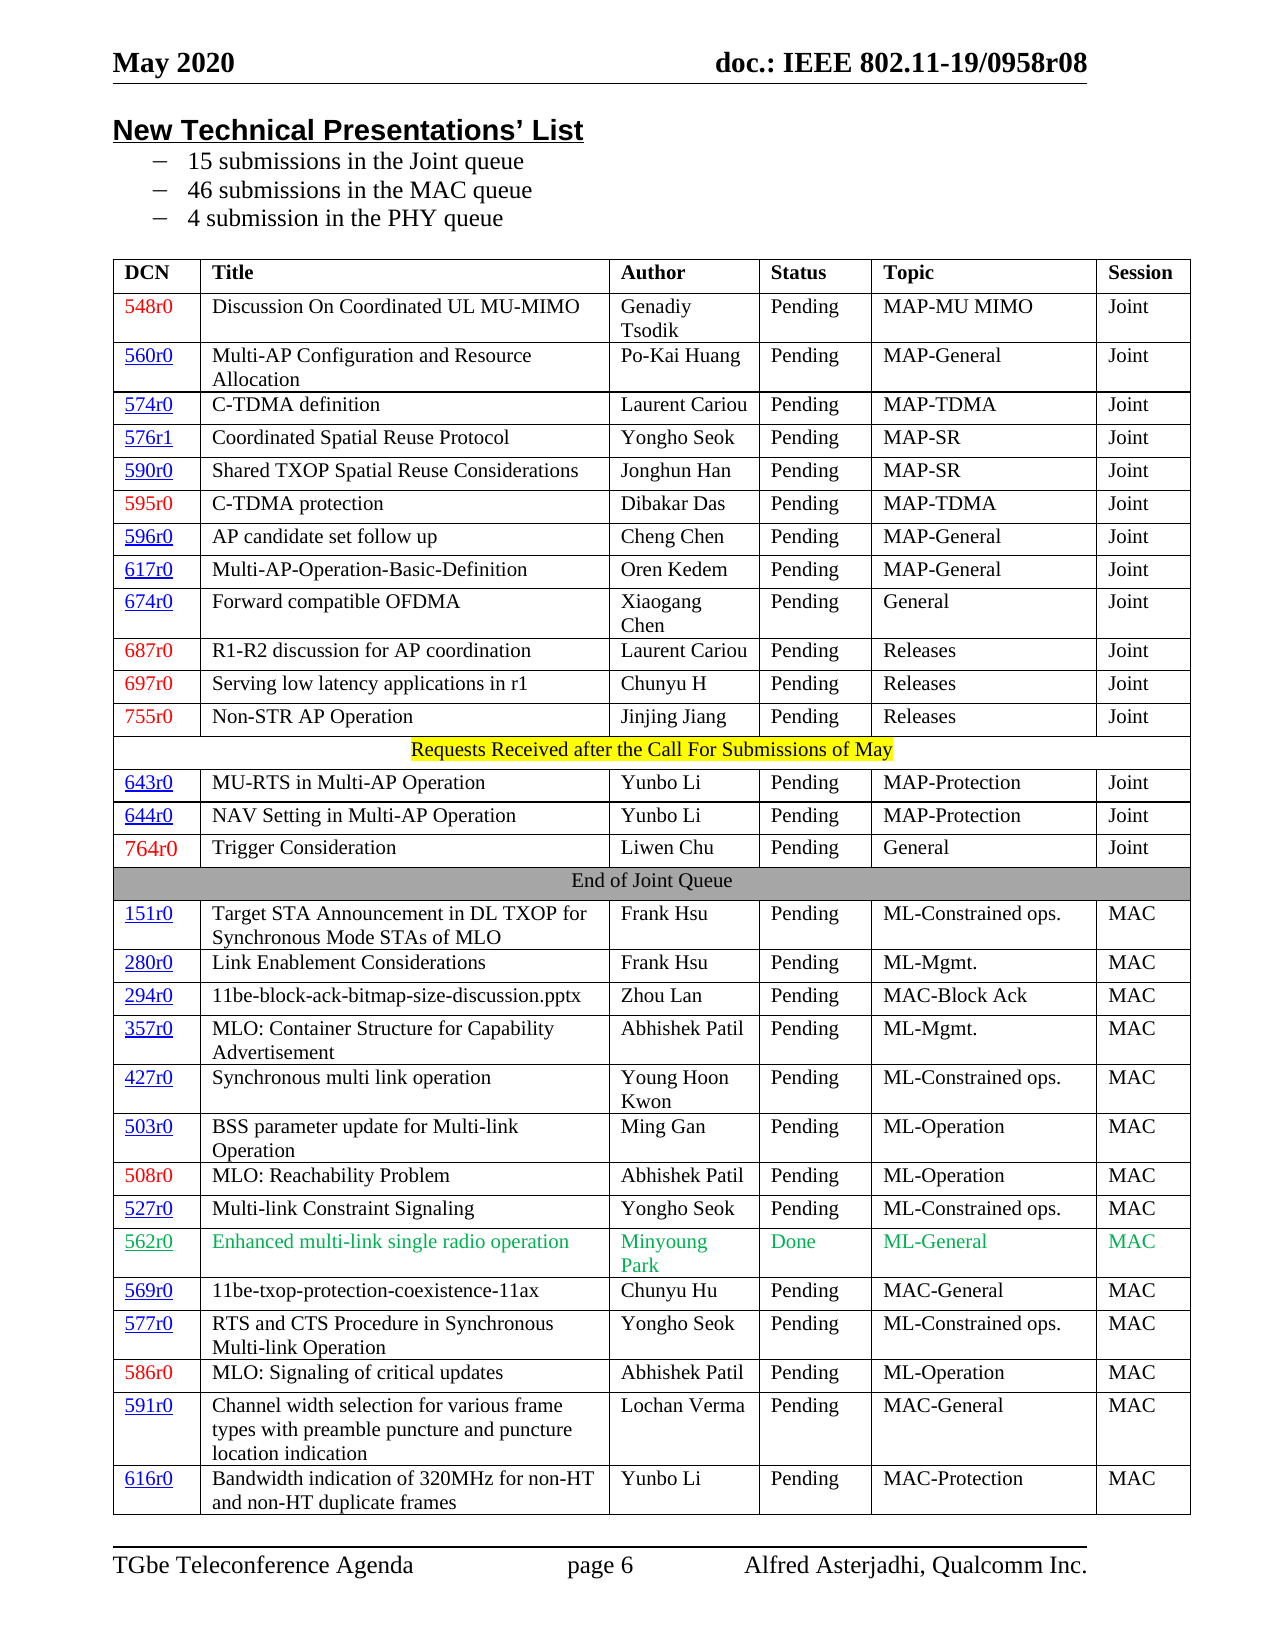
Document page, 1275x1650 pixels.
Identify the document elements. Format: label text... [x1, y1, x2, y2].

table_cell Joint [1097, 770, 1190, 801]
table_cell MAP-SR [872, 425, 1096, 457]
table_cell Multi-AP Configuration and Resource Allocation [201, 343, 609, 391]
table_cell 562r0 [114, 1229, 200, 1277]
table_cell Non-STR AP Operation [201, 704, 609, 736]
table_cell Pending [760, 294, 871, 342]
table_cell Joint [1097, 425, 1190, 457]
table_header Title [201, 260, 609, 293]
table_cell Pending [760, 1163, 871, 1195]
table_cell Zhou Lan [610, 983, 759, 1015]
table_cell Channel width selection for various frame types with preamble puncture and puncture location indication [201, 1393, 609, 1465]
table_cell Pending [760, 425, 871, 457]
table_cell Releases [872, 639, 1096, 670]
table_cell Joint [1097, 491, 1190, 523]
table_cell ML-Constrained ops. [872, 1311, 1096, 1359]
table_cell MU-RTS in Multi-AP Operation [201, 770, 609, 801]
table_cell 508r0 [114, 1163, 200, 1195]
table_cell MAC [1097, 1466, 1190, 1514]
table_cell MAC [1097, 1229, 1190, 1277]
table_cell 590r0 [114, 458, 200, 490]
table_cell Laurent Cariou [610, 393, 759, 424]
table_cell MAP-SR [872, 458, 1096, 490]
table_cell Yongho Seok [610, 425, 759, 457]
table_cell NAV Setting in Multi-AP Operation [201, 803, 609, 834]
table_cell Pending [760, 1393, 871, 1465]
table_cell Po-Kai Huang [610, 343, 759, 391]
table_cell MAC [1097, 1278, 1190, 1310]
table_cell 755r0 [114, 704, 200, 736]
list 15 submissions in the Joint queue [150, 146, 1087, 175]
table_cell Yongho Seok [610, 1311, 759, 1359]
table_cell Yunbo Li [610, 770, 759, 801]
table_cell Synchronous multi link operation [201, 1065, 609, 1113]
table_cell C-TDMA definition [201, 393, 609, 424]
table_cell Dibakar Das [610, 491, 759, 523]
table_header Topic [872, 260, 1096, 293]
table_cell MAC-General [872, 1393, 1096, 1465]
table_cell 764r0 [114, 835, 200, 867]
table_cell Jinjing Jiang [610, 704, 759, 736]
table_cell Pending [760, 1065, 871, 1113]
table_cell 11be-block-ack-bitmap-size-discussion.pptx [201, 983, 609, 1015]
table_cell Pending [760, 1114, 871, 1162]
table_cell Bandwidth indication of 320MHz for non-HT and non-HT duplicate frames [201, 1466, 609, 1514]
table_cell Target STA Announcement in DL TXOP for Synchronous Mode STAs of MLO [201, 901, 609, 949]
table_cell MAC [1097, 1311, 1190, 1359]
table_cell Frank Hsu [610, 950, 759, 982]
table_cell Shared TXOP Spatial Reuse Considerations [201, 458, 609, 490]
table_cell MAC [1097, 1065, 1190, 1113]
list 46 submissions in the MAC queue [150, 175, 1087, 203]
table_cell MAP-General [872, 524, 1096, 555]
table_cell 643r0 [114, 770, 200, 801]
table_cell MAP-TDMA [872, 393, 1096, 424]
table_cell 280r0 [114, 950, 200, 982]
table_cell MAC [1097, 1163, 1190, 1195]
table_cell Pending [760, 639, 871, 670]
table_cell Done [760, 1229, 871, 1277]
table_cell ML-Operation [872, 1163, 1096, 1195]
table_cell ML-Operation [872, 1360, 1096, 1392]
table_cell Jonghun Han [610, 458, 759, 490]
table_cell Joint [1097, 671, 1190, 703]
table_cell ML-Mgmt. [872, 950, 1096, 982]
table_cell 560r0 [114, 343, 200, 391]
table_cell Abhishek Patil [610, 1360, 759, 1392]
table_cell Joint [1097, 458, 1190, 490]
table_cell MAC [1097, 983, 1190, 1015]
table_cell BSS parameter update for Multi-link Operation [201, 1114, 609, 1162]
table_cell Releases [872, 704, 1096, 736]
table_cell 503r0 [114, 1114, 200, 1162]
table_cell Pending [760, 1196, 871, 1228]
table_cell Releases [872, 671, 1096, 703]
table_cell Joint [1097, 294, 1190, 342]
table_cell Pending [760, 589, 871, 637]
table_cell MAC-Protection [872, 1466, 1096, 1514]
table_cell Abhishek Patil [610, 1016, 759, 1064]
table_cell 591r0 [114, 1393, 200, 1465]
table_cell Pending [760, 704, 871, 736]
table_cell Joint [1097, 524, 1190, 555]
table_cell Young Hoon Kwon [610, 1065, 759, 1113]
table_cell Pending [760, 770, 871, 801]
table_header Status [760, 260, 871, 293]
table_cell Coordinated Spatial Reuse Protocol [201, 425, 609, 457]
table_cell ML-General [872, 1229, 1096, 1277]
table_cell Pending [760, 1360, 871, 1392]
table_cell Cheng Chen [610, 524, 759, 555]
table_cell 548r0 [114, 294, 200, 342]
table_cell Yunbo Li [610, 1466, 759, 1514]
table_cell 427r0 [114, 1065, 200, 1113]
table_cell Joint [1097, 639, 1190, 670]
table_cell MAC-Block Ack [872, 983, 1096, 1015]
table_cell Joint [1097, 343, 1190, 391]
table_cell Forward compatible OFDMA [201, 589, 609, 637]
table_cell Joint [1097, 589, 1190, 637]
table_cell Frank Hsu [610, 901, 759, 949]
table_cell Joint [1097, 803, 1190, 834]
table_cell 294r0 [114, 983, 200, 1015]
table_cell 357r0 [114, 1016, 200, 1064]
table_cell Pending [760, 1466, 871, 1514]
table_cell Chunyu H [610, 671, 759, 703]
table_cell AP candidate set follow up [201, 524, 609, 555]
table_cell Pending [760, 491, 871, 523]
table_cell ML-Mgmt. [872, 1016, 1096, 1064]
table_cell General [872, 589, 1096, 637]
table_cell ML-Operation [872, 1114, 1096, 1162]
table_cell 687r0 [114, 639, 200, 670]
table_cell Pending [760, 343, 871, 391]
table_cell 527r0 [114, 1196, 200, 1228]
table_cell End of Joint Queue [114, 868, 1190, 900]
table_cell 586r0 [114, 1360, 200, 1392]
table_cell Enhanced multi-link single radio operation [201, 1229, 609, 1277]
table_cell Pending [760, 901, 871, 949]
table_cell MAC-General [872, 1278, 1096, 1310]
table_cell Joint [1097, 393, 1190, 424]
table_cell MLO: Container Structure for Capability Advertisement [201, 1016, 609, 1064]
table_cell RTS and CTS Procedure in Synchronous Multi-link Operation [201, 1311, 609, 1359]
table_cell Joint [1097, 556, 1190, 588]
table_cell Link Enablement Considerations [201, 950, 609, 982]
table_cell Requests Received after the Call For Submissions of May [114, 737, 1190, 769]
table_cell Yunbo Li [610, 803, 759, 834]
table_cell 574r0 [114, 393, 200, 424]
table_header Author [610, 260, 759, 293]
table_cell 151r0 [114, 901, 200, 949]
table_cell MAP-Protection [872, 803, 1096, 834]
table_cell Discussion On Coordinated UL MU-MIMO [201, 294, 609, 342]
table_cell 644r0 [114, 803, 200, 834]
table_cell 617r0 [114, 556, 200, 588]
table_cell Pending [760, 671, 871, 703]
table_cell Pending [760, 983, 871, 1015]
table_cell 569r0 [114, 1278, 200, 1310]
table_cell C-TDMA protection [201, 491, 609, 523]
table_cell ML-Constrained ops. [872, 901, 1096, 949]
table_cell Pending [760, 835, 871, 867]
table_cell Serving low latency applications in r1 [201, 671, 609, 703]
table_cell MLO: Signaling of critical updates [201, 1360, 609, 1392]
table_cell Oren Kedem [610, 556, 759, 588]
table_cell Joint [1097, 704, 1190, 736]
table_cell Chunyu Hu [610, 1278, 759, 1310]
table_cell MAP-Protection [872, 770, 1096, 801]
table_cell Abhishek Patil [610, 1163, 759, 1195]
table_cell Xiaogang Chen [610, 589, 759, 637]
table_cell R1-R2 discussion for AP coordination [201, 639, 609, 670]
table_cell Pending [760, 1311, 871, 1359]
table_cell 595r0 [114, 491, 200, 523]
table_cell Lochan Verma [610, 1393, 759, 1465]
list 4 submission in the PHY queue [150, 203, 1087, 232]
table_cell 697r0 [114, 671, 200, 703]
table_cell Minyoung Park [610, 1229, 759, 1277]
table_cell MAC [1097, 1016, 1190, 1064]
table_cell MAP-General [872, 343, 1096, 391]
table_cell Pending [760, 458, 871, 490]
table_cell Joint [1097, 835, 1190, 867]
subtitle New Technical Presentations’ List [112, 112, 1087, 146]
table_cell MLO: Reachability Problem [201, 1163, 609, 1195]
table_cell Pending [760, 803, 871, 834]
table_cell Laurent Cariou [610, 639, 759, 670]
table_cell MAP-General [872, 556, 1096, 588]
table_cell Liwen Chu [610, 835, 759, 867]
table_cell MAC [1097, 950, 1190, 982]
table_cell Multi-link Constraint Signaling [201, 1196, 609, 1228]
table_cell MAC [1097, 1360, 1190, 1392]
table_cell 674r0 [114, 589, 200, 637]
table_cell ML-Constrained ops. [872, 1196, 1096, 1228]
table_cell 576r1 [114, 425, 200, 457]
table_cell Ming Gan [610, 1114, 759, 1162]
table_cell MAC [1097, 1393, 1190, 1465]
table_cell MAC [1097, 1196, 1190, 1228]
table_cell Pending [760, 524, 871, 555]
table_cell Pending [760, 1016, 871, 1064]
table_cell Pending [760, 393, 871, 424]
table_cell Pending [760, 556, 871, 588]
table_cell 577r0 [114, 1311, 200, 1359]
table_header DCN [114, 260, 200, 293]
table_cell ML-Constrained ops. [872, 1065, 1096, 1113]
table_cell 11be-txop-protection-coexistence-11ax [201, 1278, 609, 1310]
table_cell Pending [760, 1278, 871, 1310]
table_cell General [872, 835, 1096, 867]
table_cell 616r0 [114, 1466, 200, 1514]
table_cell Yongho Seok [610, 1196, 759, 1228]
table_header Session [1097, 260, 1190, 293]
table_cell MAC [1097, 901, 1190, 949]
table_cell MAP-TDMA [872, 491, 1096, 523]
table_cell Pending [760, 950, 871, 982]
table_cell Trigger Consideration [201, 835, 609, 867]
table_cell Genadiy Tsodik [610, 294, 759, 342]
table_cell MAP-MU MIMO [872, 294, 1096, 342]
table_cell Multi-AP-Operation-Basic-Definition [201, 556, 609, 588]
table_cell 596r0 [114, 524, 200, 555]
table_cell MAC [1097, 1114, 1190, 1162]
